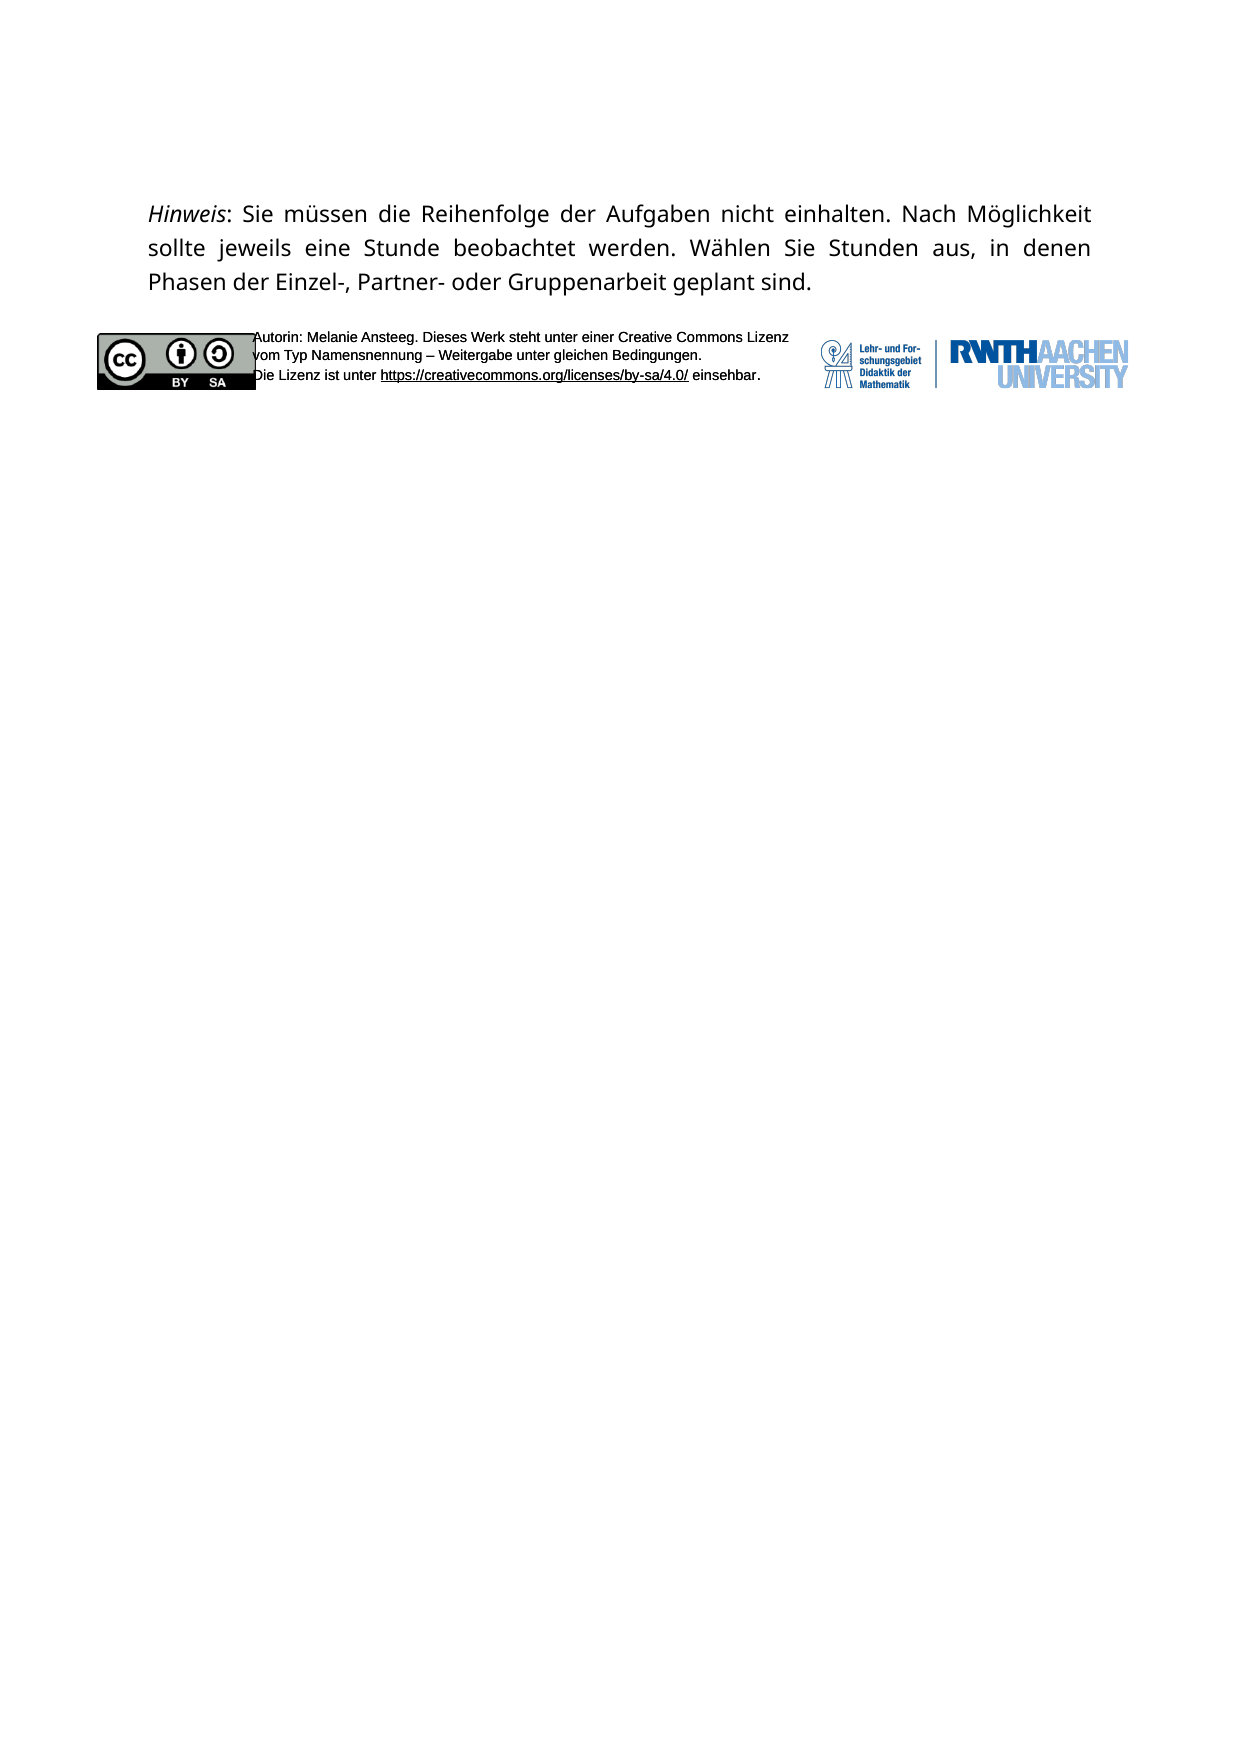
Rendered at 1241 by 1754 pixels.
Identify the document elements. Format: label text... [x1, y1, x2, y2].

text Hinweis: Sie müssen die Reihenfolge der Aufgaben nicht einhalten. Nach Möglichkeit sollte jeweils eine Stunde beobachtet werden. Wählen Sie Stunden aus, in denen Phasen der Einzel-, Partner- oder Gruppenarbeit geplant sind. [148, 198, 1093, 297]
picture [806, 316, 1143, 412]
picture [97, 333, 256, 390]
